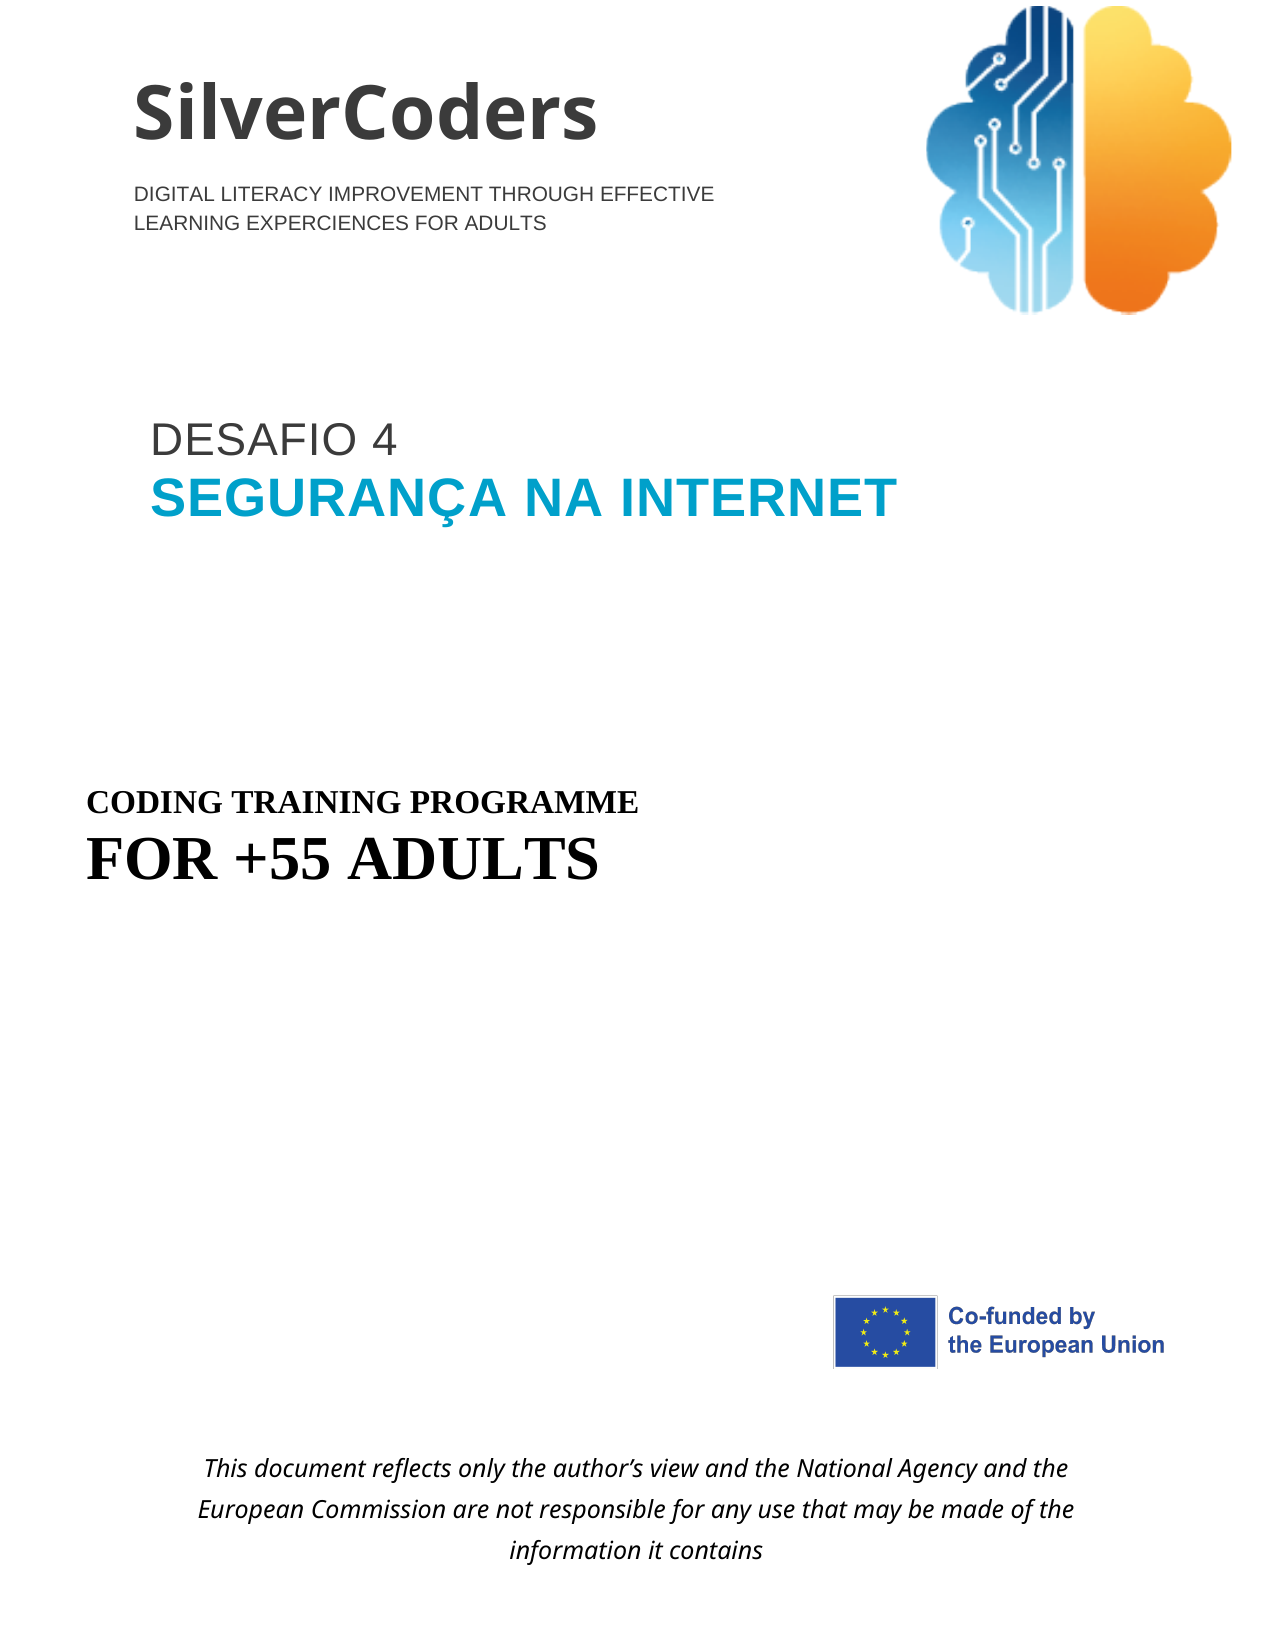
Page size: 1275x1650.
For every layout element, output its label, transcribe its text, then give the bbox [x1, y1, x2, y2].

picture [926, 6, 1232, 315]
picture [831, 1290, 1186, 1375]
subtitle DESAFIO 4 SEGURANÇA NA Internet [150, 413, 1125, 528]
